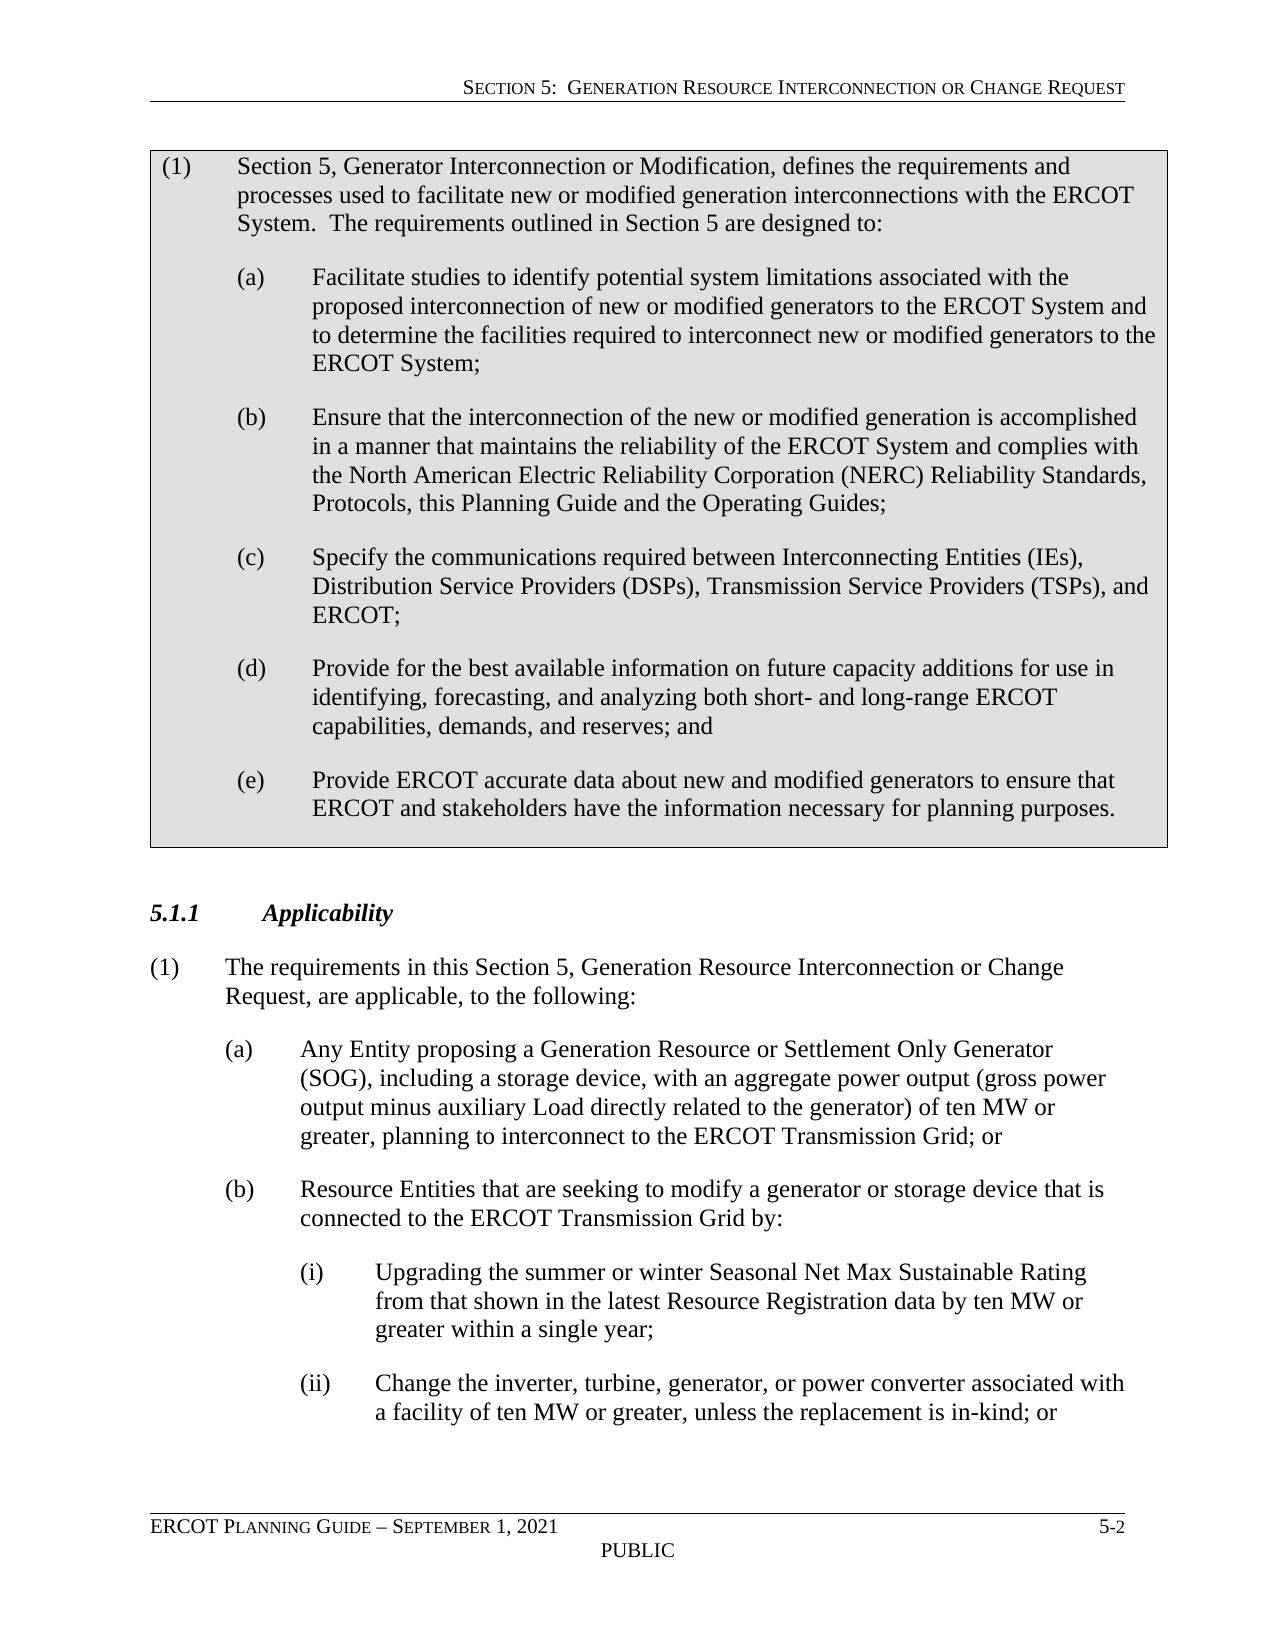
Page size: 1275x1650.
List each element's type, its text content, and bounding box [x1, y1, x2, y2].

text (a) Any Entity proposing a Generation Resource or Settlement Only Generator (SOG), including a storage device, with an aggregate power output (gross power output minus auxiliary Load directly related to the generator) of ten MW or greater, planning to interconnect to the ERCOT Transmission Grid; or [225, 1034, 1125, 1149]
text (ii) Change the inverter, turbine, generator, or power converter associated with a facility of ten MW or greater, unless the replacement is in-kind; or [300, 1368, 1125, 1426]
text (i) Upgrading the summer or winter Seasonal Net Max Sustainable Rating from that shown in the latest Resource Registration data by ten MW or greater within a single year; [300, 1257, 1125, 1343]
text (b) Resource Entities that are seeking to modify a generator or storage device that is connected to the ERCOT Transmission Grid by: [225, 1174, 1125, 1232]
text 5.1.1 Applicability [150, 898, 1125, 927]
text (1) The requirements in this Section 5, Generation Resource Interconnection or Change Request, are applicable, to the following: [150, 952, 1125, 1009]
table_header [151, 151, 1167, 847]
